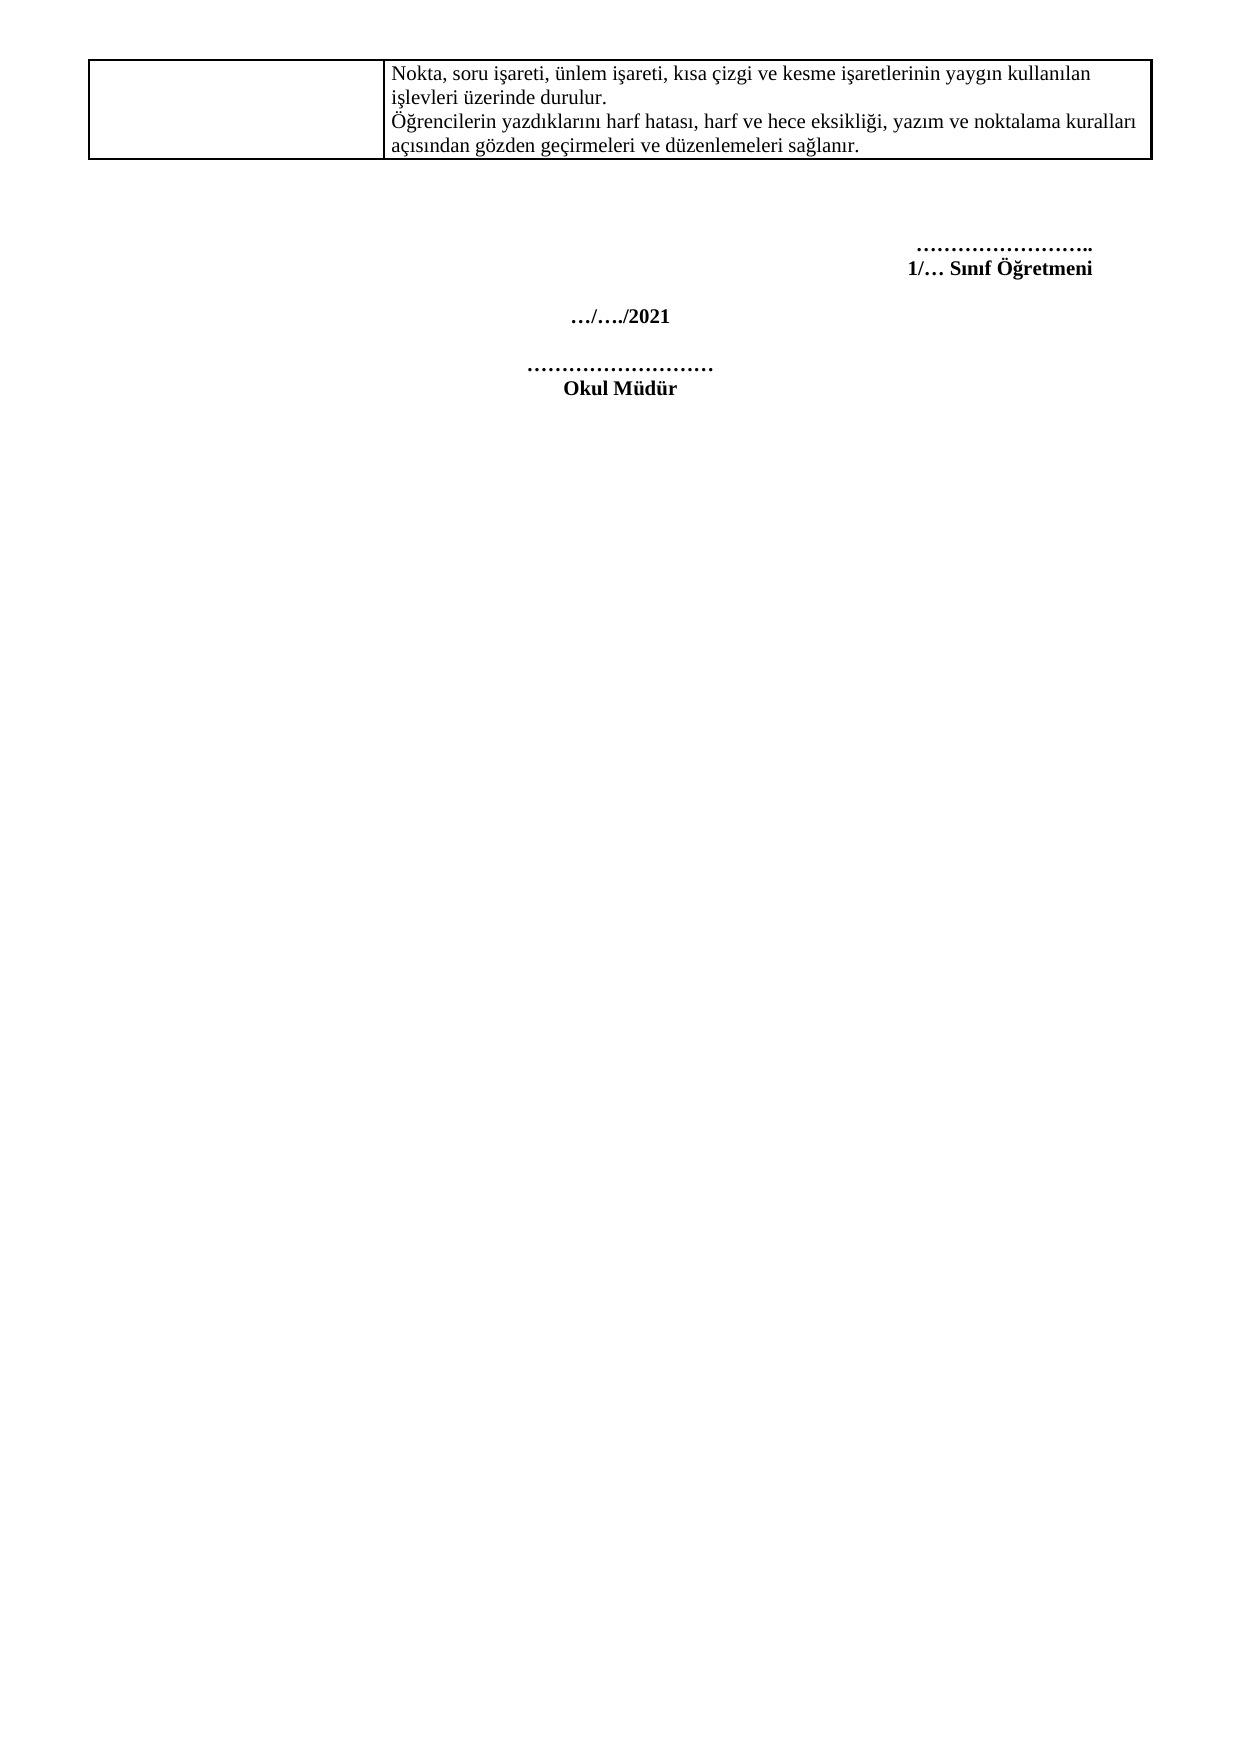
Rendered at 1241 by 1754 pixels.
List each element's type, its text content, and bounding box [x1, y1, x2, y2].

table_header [385, 61, 1150, 157]
text …/…./2021 [148, 304, 1093, 328]
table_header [90, 61, 383, 157]
text Okul Müdür [148, 376, 1093, 400]
text ……………………… [148, 352, 1093, 376]
text …………………….. [148, 232, 1093, 256]
text 1/… Sınıf Öğretmeni [148, 256, 1093, 280]
